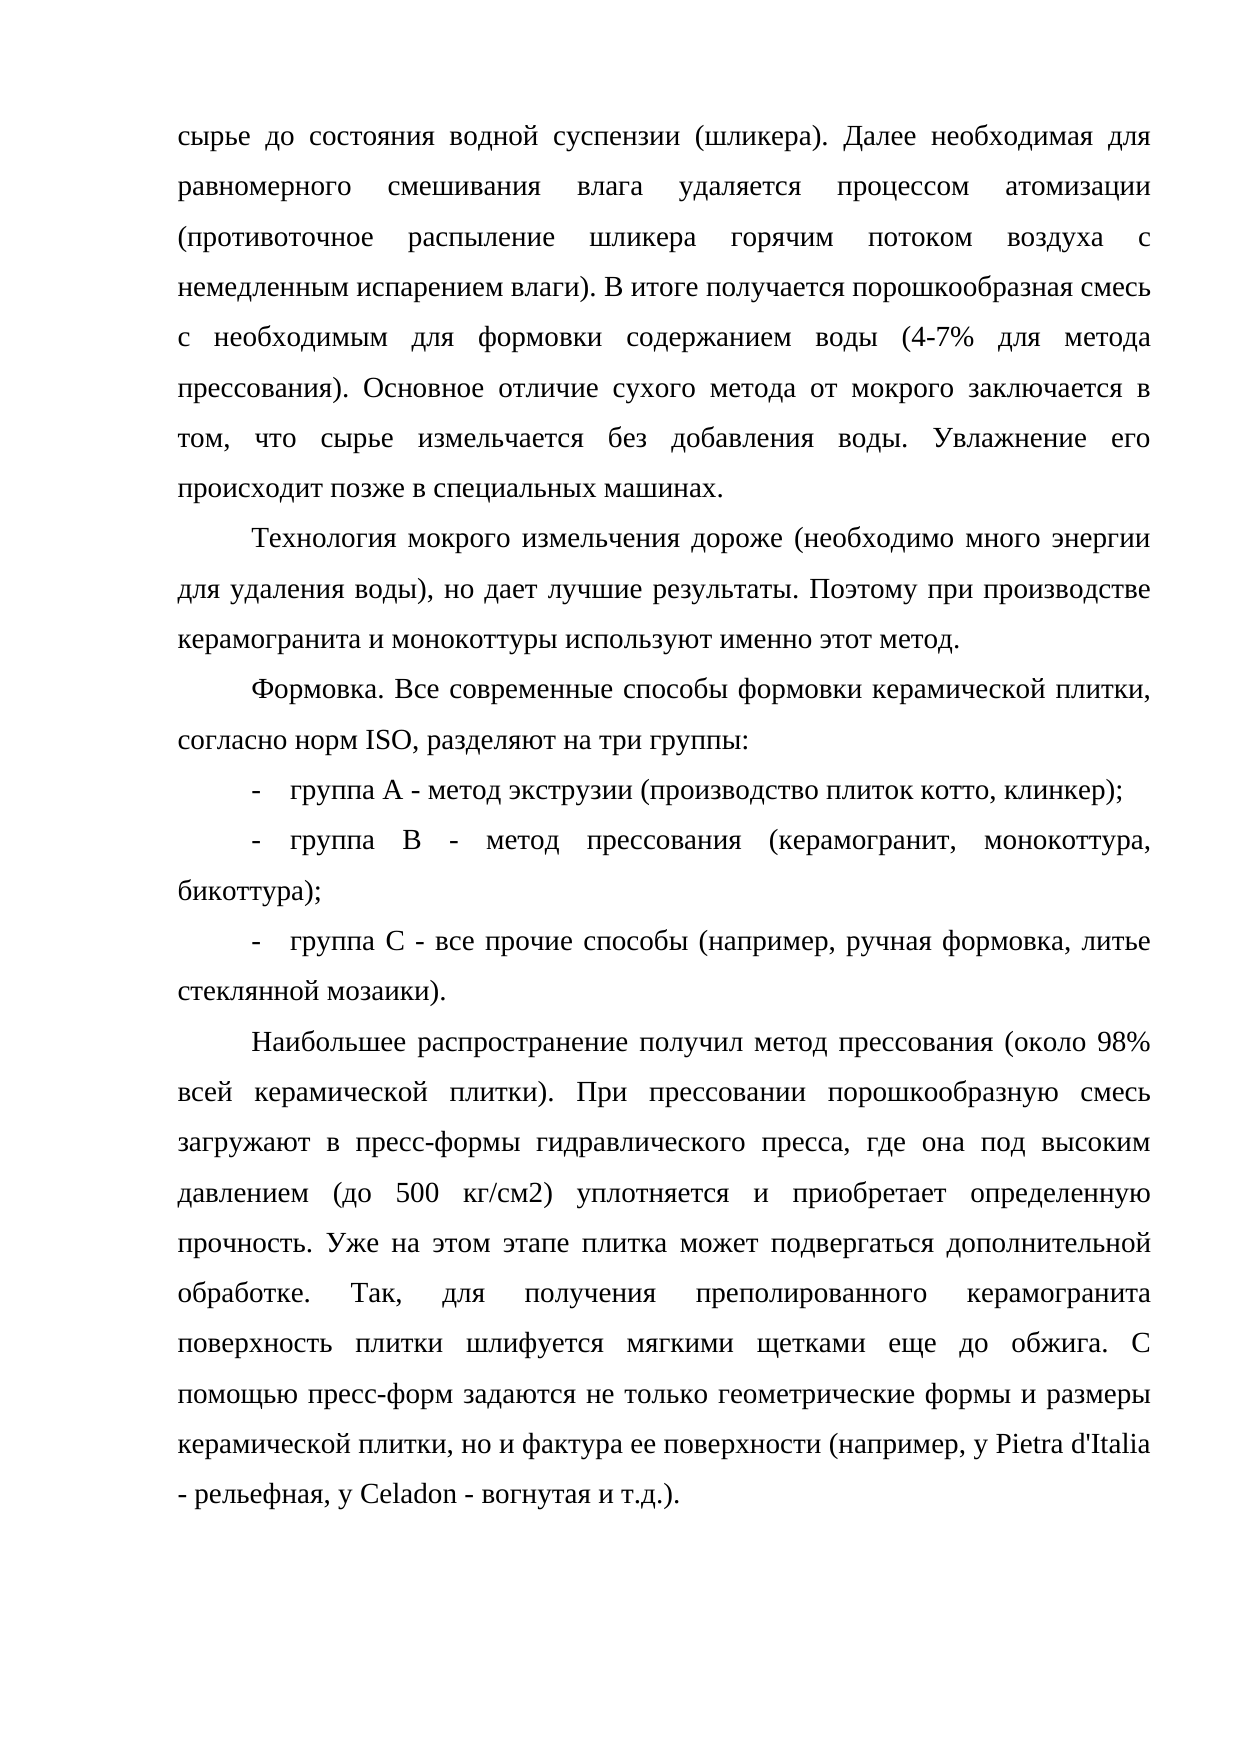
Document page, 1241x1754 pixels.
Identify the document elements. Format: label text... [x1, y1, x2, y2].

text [177, 118, 1152, 504]
text Формовка. Все современные способы формовки керамической плитки, согласно норм ISO, разделяют на три группы: [177, 672, 1152, 755]
list группа С - все прочие способы (например, ручная формовка, литье стеклянной мозаики). [177, 923, 1152, 1007]
list группа А - метод экструзии (производство плиток котто, клинкер); [177, 772, 1152, 806]
list группа В - метод прессования (керамогранит, монокоттура, бикоттура); [177, 822, 1152, 906]
text Наибольшее распространение получил метод прессования (около 98% всей керамической плитки). При прессовании порошкообразную смесь загружают в пресс-формы гидравлического пресса, где она под высоким давлением (до 500 кг/см2) уплотняется и приобретает определенную прочность. Уже на этом этапе плитка может подвергаться дополнительной обработке. Так, для получения преполированного керамогранита поверхность плитки шлифуется мягкими щетками еще до обжига. С помощью пресс-форм задаются не только геометрические формы и размеры керамической плитки, но и фактура ее поверхности (например, у Pietra d'Italia - рельефная, у Celadon - вогнутая и т.д.). [177, 1024, 1152, 1510]
text Технология мокрого измельчения дороже (необходимо много энергии для удаления воды), но дает лучшие результаты. Поэтому при производстве керамогранита и монокоттуры используют именно этот метод. [177, 521, 1152, 655]
